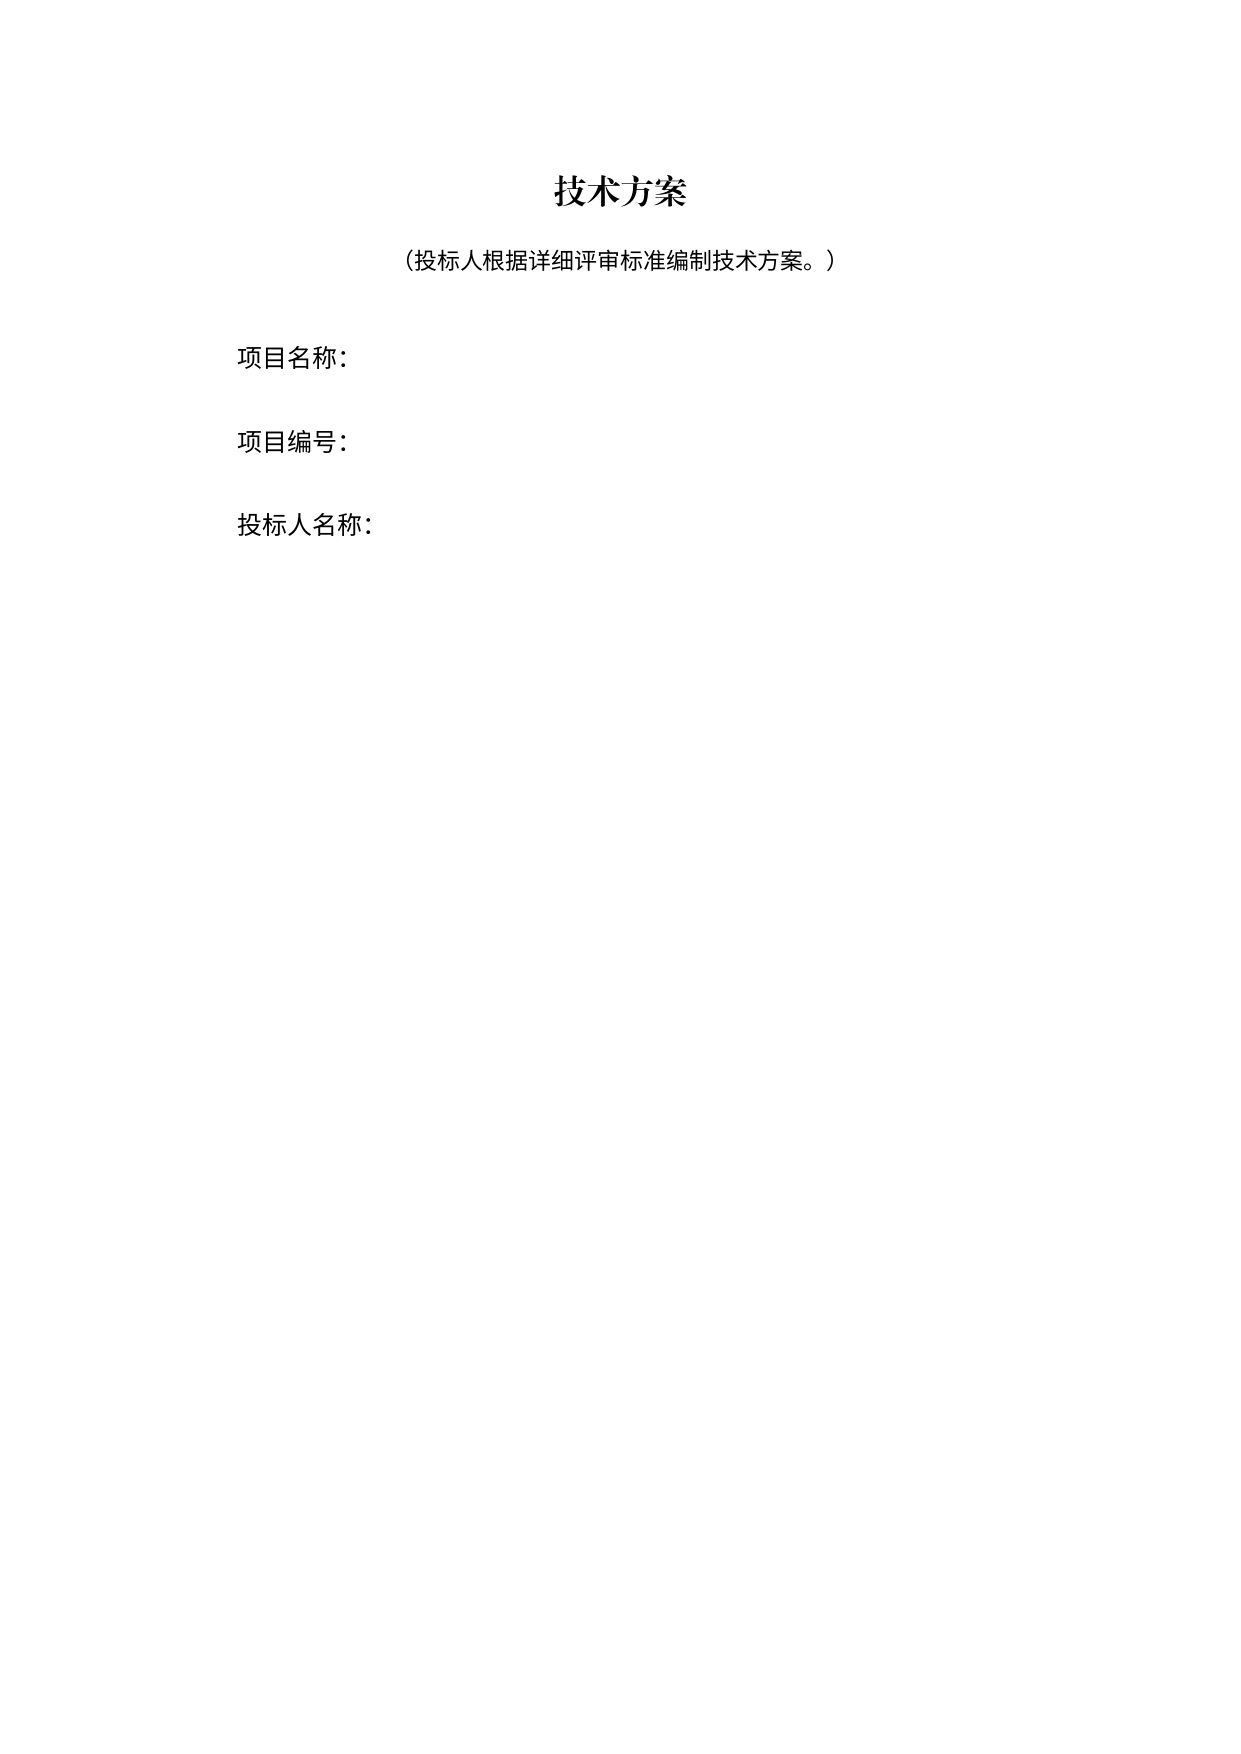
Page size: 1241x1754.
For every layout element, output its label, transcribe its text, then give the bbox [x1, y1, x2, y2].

text （投标人根据详细评审标准编制技术方案。） [187, 227, 1053, 292]
text 投标人名称： [187, 491, 1053, 556]
text 项目编号： [187, 408, 1053, 473]
text 项目名称： [187, 324, 1053, 389]
text 技术方案 [187, 162, 1053, 227]
